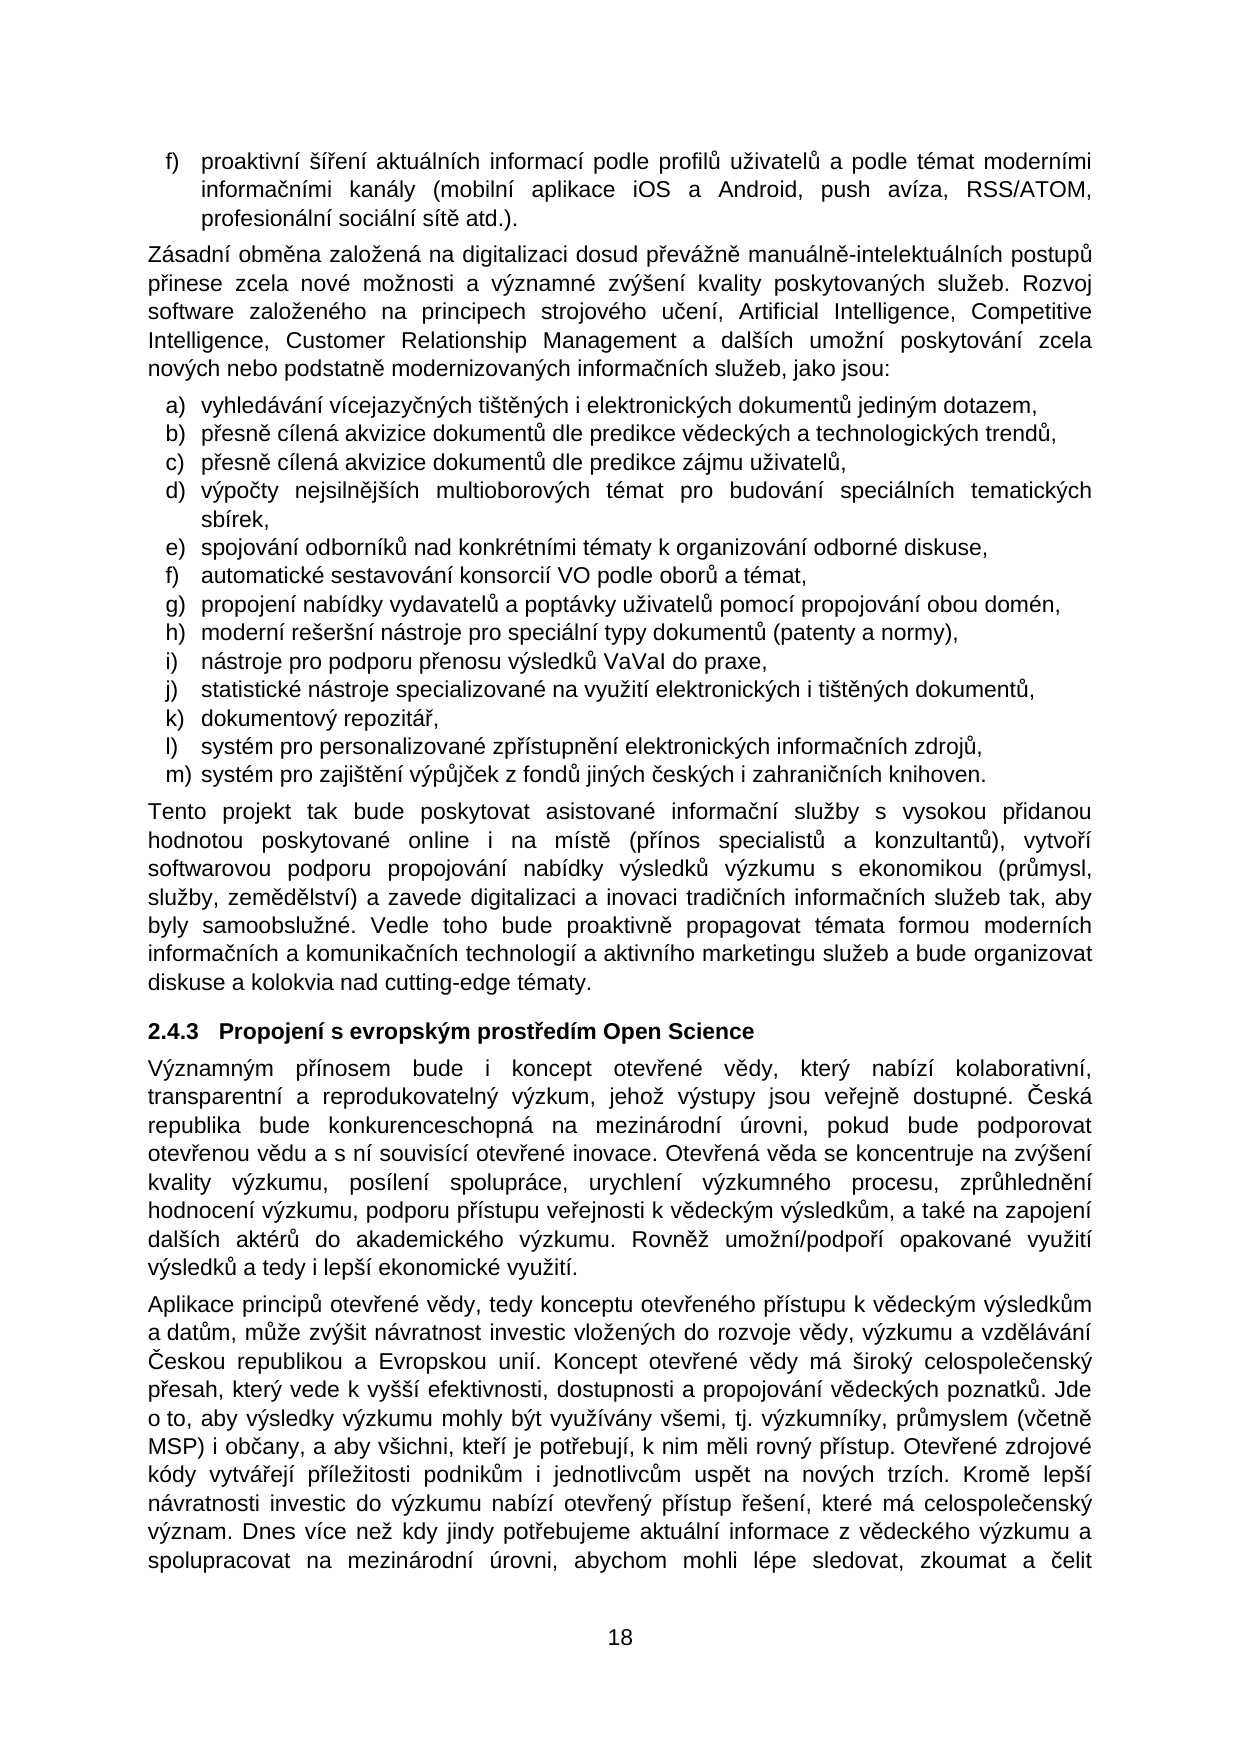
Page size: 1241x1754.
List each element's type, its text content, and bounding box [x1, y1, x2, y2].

text automatické sestavování konsorcií VO podle oborů a témat, [165, 562, 1093, 589]
text přesně cílená akvizice dokumentů dle predikce zájmu uživatelů, [165, 449, 1093, 475]
text proaktivní šíření aktuálních informací podle profilů uživatelů a podle témat moderními informačními kanály (mobilní aplikace iOS a Android, push avíza, RSS/ATOM, profesionální sociální sítě atd.). [165, 148, 1093, 231]
text Zásadní obměna založená na digitalizaci dosud převážně manuálně-intelektuálních postupů přinese zcela nové možnosti a významné zvýšení kvality poskytovaných služeb. Rozvoj software založeného na principech strojového učení, Artificial Intelligence, Competitive Intelligence, Customer Relationship Management a dalších umožní poskytování zcela nových nebo podstatně modernizovaných informačních služeb, jako jsou: [148, 241, 1093, 381]
text výpočty nejsilnějších multioborových témat pro budování speciálních tematických sbírek, [165, 477, 1093, 532]
text statistické nástroje specializované na využití elektronických i tištěných dokumentů, [165, 676, 1093, 702]
text přesně cílená akvizice dokumentů dle predikce vědeckých a technologických trendů, [165, 420, 1093, 447]
text Významným přínosem bude i koncept otevřené vědy, který nabízí kolaborativní, transparentní a reprodukovatelný výzkum, jehož výstupy jsou veřejně dostupné. Česká republika bude konkurenceschopná na mezinárodní úrovni, pokud bude podporovat otevřenou vědu a s ní souvisící otevřené inovace. Otevřená věda se koncentruje na zvýšení kvality výzkumu, posílení spolupráce, urychlení výzkumného procesu, zprůhlednění hodnocení výzkumu, podporu přístupu veřejnosti k vědeckým výsledkům, a také na zapojení dalších aktérů do akademického výzkumu. Rovněž umožní/podpoří opakované využití výsledků a tedy i lepší ekonomické využití. [148, 1055, 1093, 1280]
text propojení nabídky vydavatelů a poptávky uživatelů pomocí propojování obou domén, [165, 591, 1093, 617]
text nástroje pro podporu přenosu výsledků VaVaI do praxe, [165, 648, 1093, 674]
text Tento projekt tak bude poskytovat asistované informační služby s vysokou přidanou hodnotou poskytované online i na místě (přínos specialistů a konzultantů), vytvoří softwarovou podporu propojování nabídky výsledků výzkumu s ekonomikou (průmysl, služby, zemědělství) a zavede digitalizaci a inovaci tradičních informačních služeb tak, aby byly samoobslužné. Vedle toho bude proaktivně propagovat témata formou moderních informačních a komunikačních technologií a aktivního marketingu služeb a bude organizovat diskuse a kolokvia nad cutting-edge tématy. [148, 798, 1093, 995]
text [148, 1291, 1093, 1573]
text systém pro zajištění výpůjček z fondů jiných českých i zahraničních knihoven. [165, 761, 1093, 788]
text systém pro personalizované zpřístupnění elektronických informačních zdrojů, [165, 733, 1093, 759]
text dokumentový repozitář, [165, 704, 1093, 731]
text spojování odborníků nad konkrétními tématy k organizování odborné diskuse, [165, 534, 1093, 560]
text moderní rešeršní nástroje pro speciální typy dokumentů (patenty a normy), [165, 619, 1093, 646]
subtitle Propojení s evropským prostředím Open Science [148, 1018, 1093, 1044]
list vyhledávání vícejazyčných tištěných i elektronických dokumentů jediným dotazem, [165, 392, 1093, 418]
